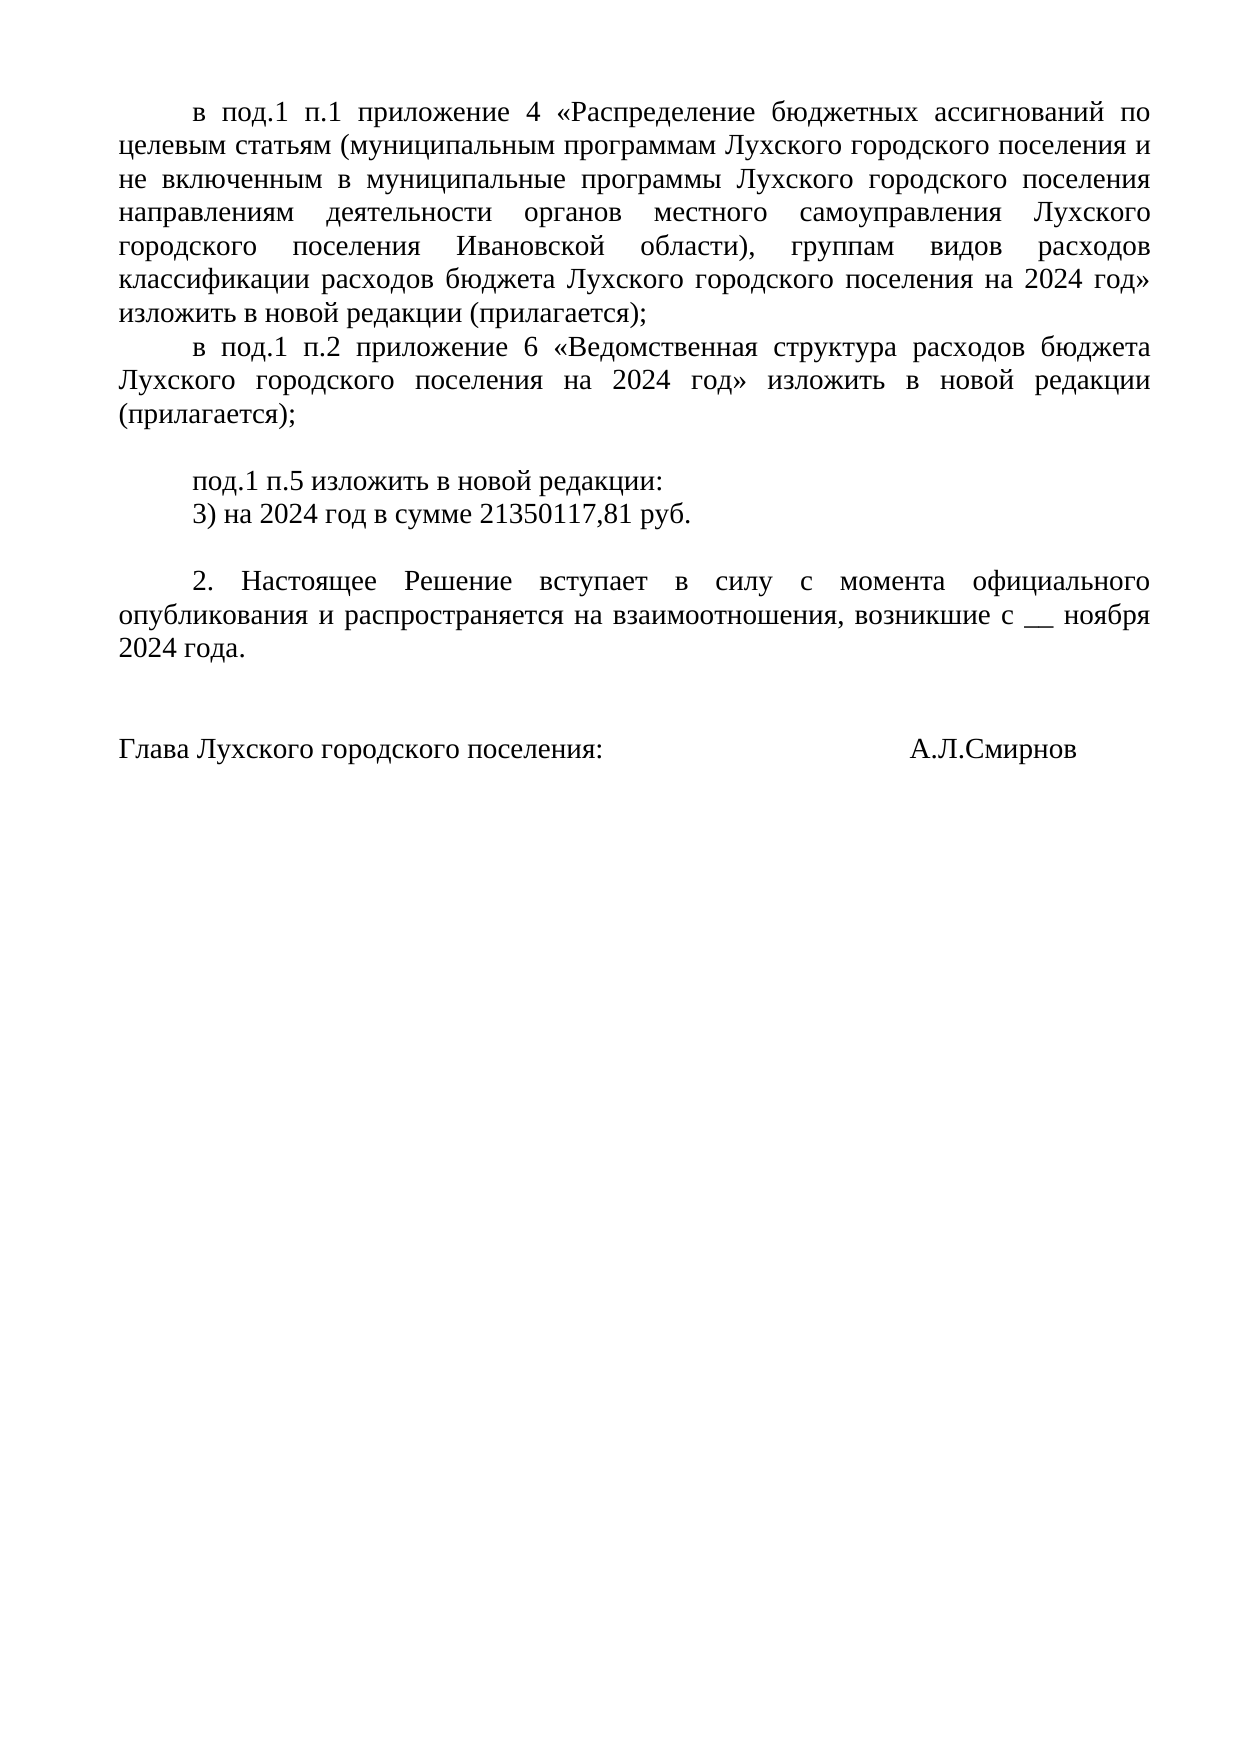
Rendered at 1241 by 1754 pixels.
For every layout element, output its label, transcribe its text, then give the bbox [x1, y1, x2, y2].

text Глава Лухского городского поселения: А.Л.Смирнов [118, 731, 1152, 765]
text 2. Настоящее Решение вступает в силу с момента официального опубликования и распространяется на взаимоотношения, возникшие с __ ноября 2024 года. [118, 563, 1152, 664]
text в под.1 п.1 приложение 4 «Распределение бюджетных ассигнований по целевым статьям (муниципальным программам Лухского городского поселения и не включенным в муниципальные программы Лухского городского поселения направлениям деятельности органов местного самоуправления Лухского городского поселения Ивановской области), группам видов расходов классификации расходов бюджета Лухского городского поселения на 2024 год» изложить в новой редакции (прилагается); [118, 94, 1152, 329]
text в под.1 п.2 приложение 6 «Ведомственная структура расходов бюджета Лухского городского поселения на 2024 год» изложить в новой редакции (прилагается); [118, 329, 1152, 429]
text под.1 п.5 изложить в новой редакции: [118, 463, 1152, 496]
text 3) на 2024 год в сумме 21350117,81 руб. [118, 496, 1152, 530]
